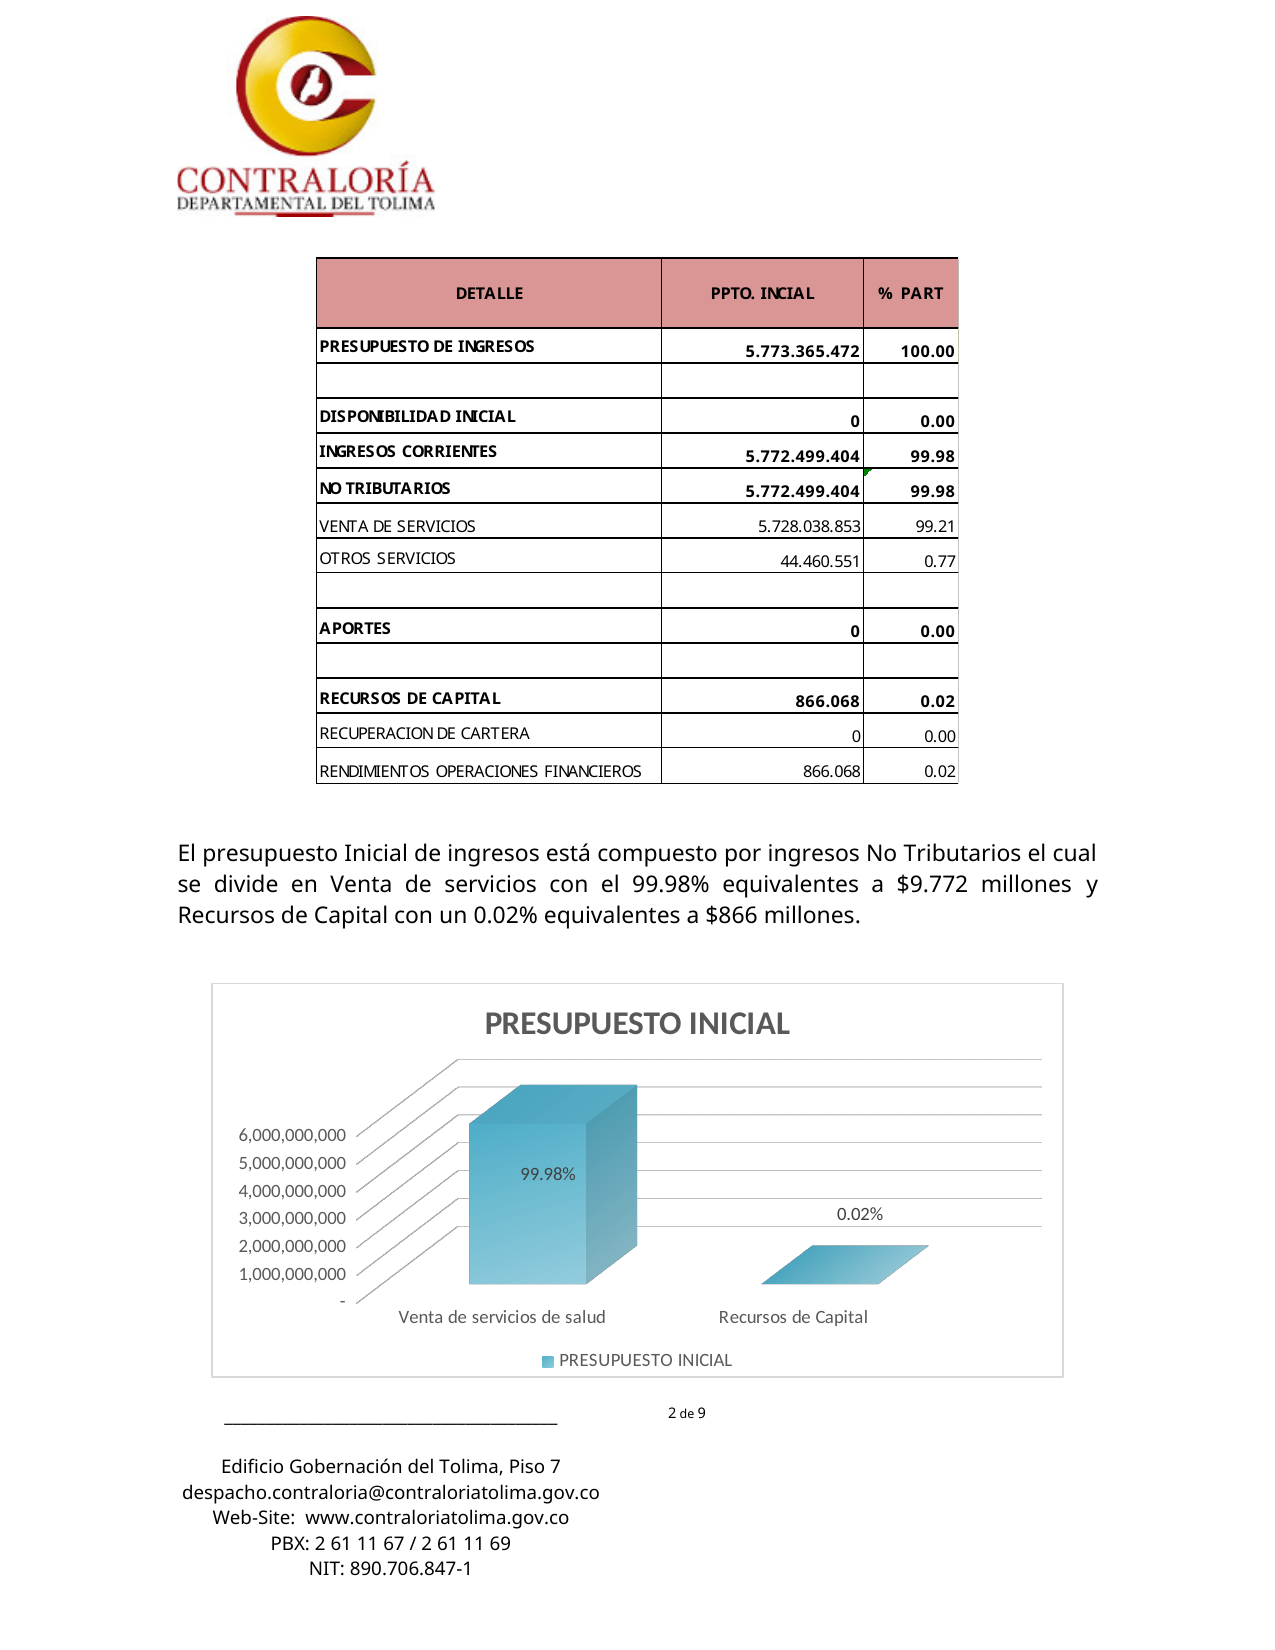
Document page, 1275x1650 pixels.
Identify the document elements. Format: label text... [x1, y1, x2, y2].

text El presupuesto Inicial de ingresos está compuesto por ingresos No Tributarios el cual se divide en Venta de servicios con el 99.98% equivalentes a $9.772 millones y Recursos de Capital con un 0.02% equivalentes a $866 millones. [177, 837, 1098, 931]
picture [177, 16, 435, 217]
